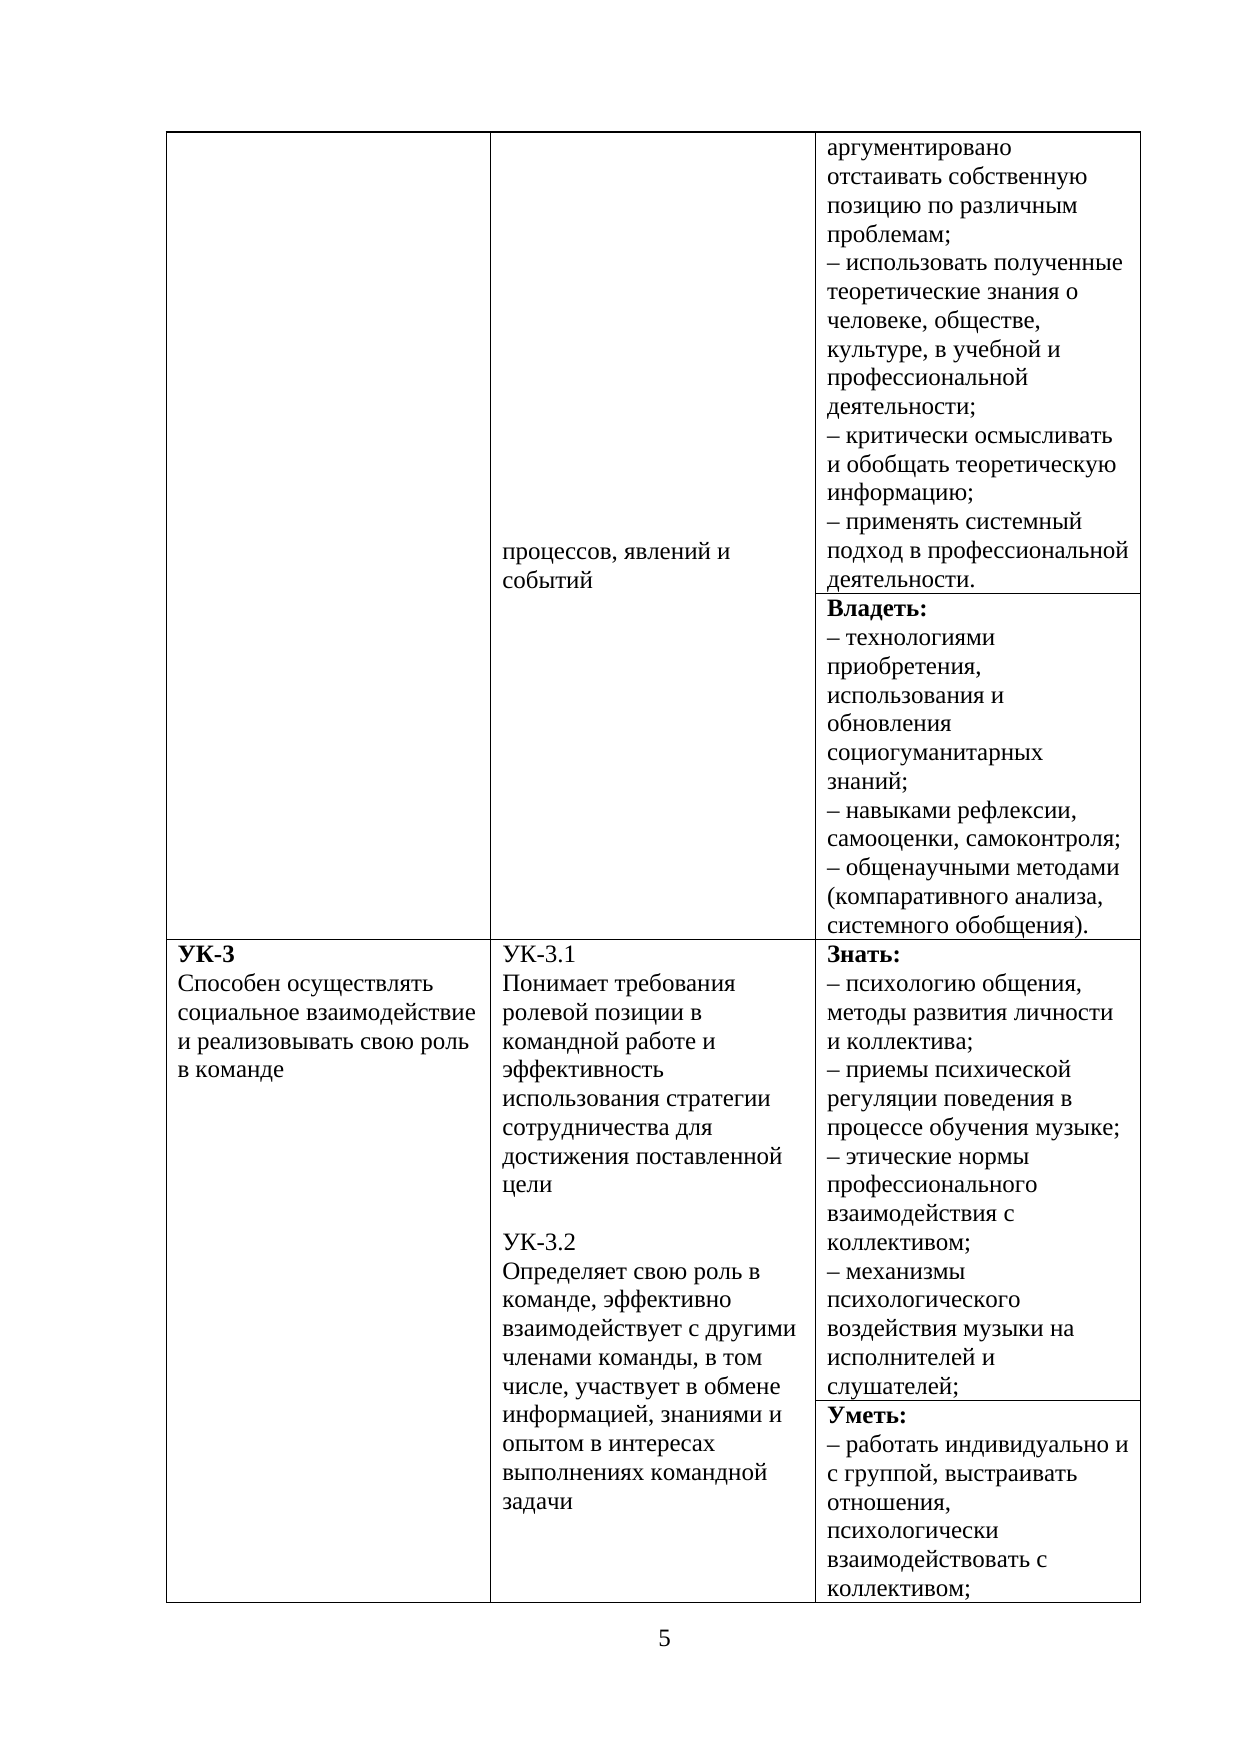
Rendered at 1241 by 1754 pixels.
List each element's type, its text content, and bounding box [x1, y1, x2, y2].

table_cell УК-3.1 Понимает требования ролевой позиции в командной работе и эффективность использования стратегии сотрудничества для достижения поставленной цели УК-3.2 Определяет свою роль в команде, эффективно взаимодействует с другими членами команды, в том числе, участвует в обмене информацией, знаниями и опытом в интересах выполнениях командной задачи [491, 940, 815, 1602]
table_cell УК-3 Способен осуществлять социальное взаимодействие и реализовывать свою роль в команде [167, 940, 490, 1602]
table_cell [816, 1401, 1140, 1602]
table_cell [816, 133, 1140, 592]
table_cell Знать: – психологию общения, методы развития личности и коллектива; – приемы психической регуляции поведения в процессе обучения музыке; – этические нормы профессионального взаимодействия с коллективом; – механизмы психологического воздействия музыки на исполнителей и слушателей; [816, 940, 1140, 1399]
table_cell Владеть: – технологиями приобретения, использования и обновления социогуманитарных знаний; – навыками рефлексии, самооценки, самоконтроля; – общенаучными методами (компаративного анализа, системного обобщения). [816, 594, 1140, 938]
